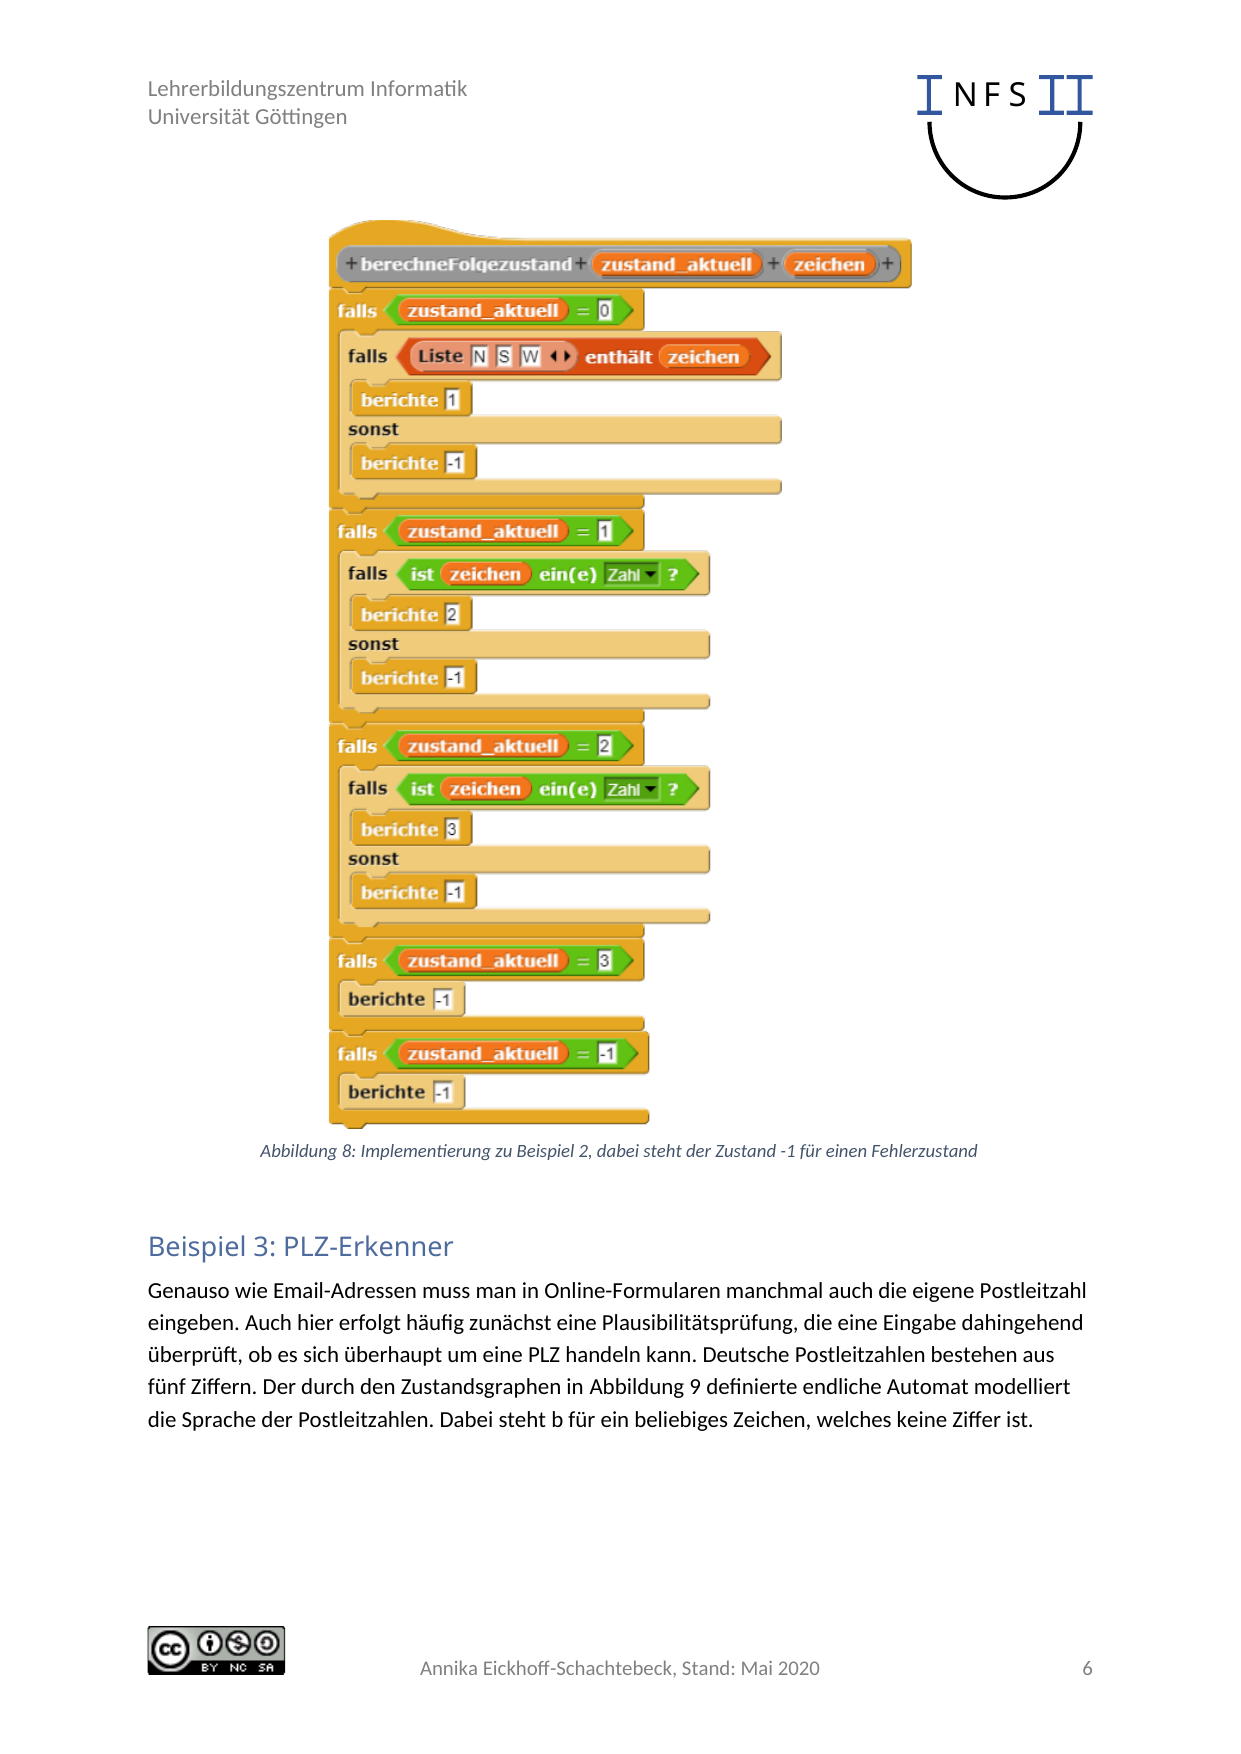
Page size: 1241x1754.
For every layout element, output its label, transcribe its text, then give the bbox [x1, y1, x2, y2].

subtitle Beispiel 3: PLZ-Erkenner [148, 1227, 1093, 1264]
picture [328, 220, 912, 1129]
text Genauso wie Email-Adressen muss man in Online-Formularen manchmal auch die eigene Postleitzahl eingeben. Auch hier erfolgt häufig zunächst eine Plausibilitätsprüfung, die eine Eingabe dahingehend überprüft, ob es sich überhaupt um eine PLZ handeln kann. Deutsche Postleitzahlen bestehen aus fünf Ziffern. Der durch den Zustandsgraphen in Abbildung 9 definierte endliche Automat modelliert die Sprache der Postleitzahlen. Dabei steht b für ein beliebiges Zeichen, welches keine Ziffer ist. [148, 1276, 1093, 1433]
picture [147, 1626, 286, 1675]
